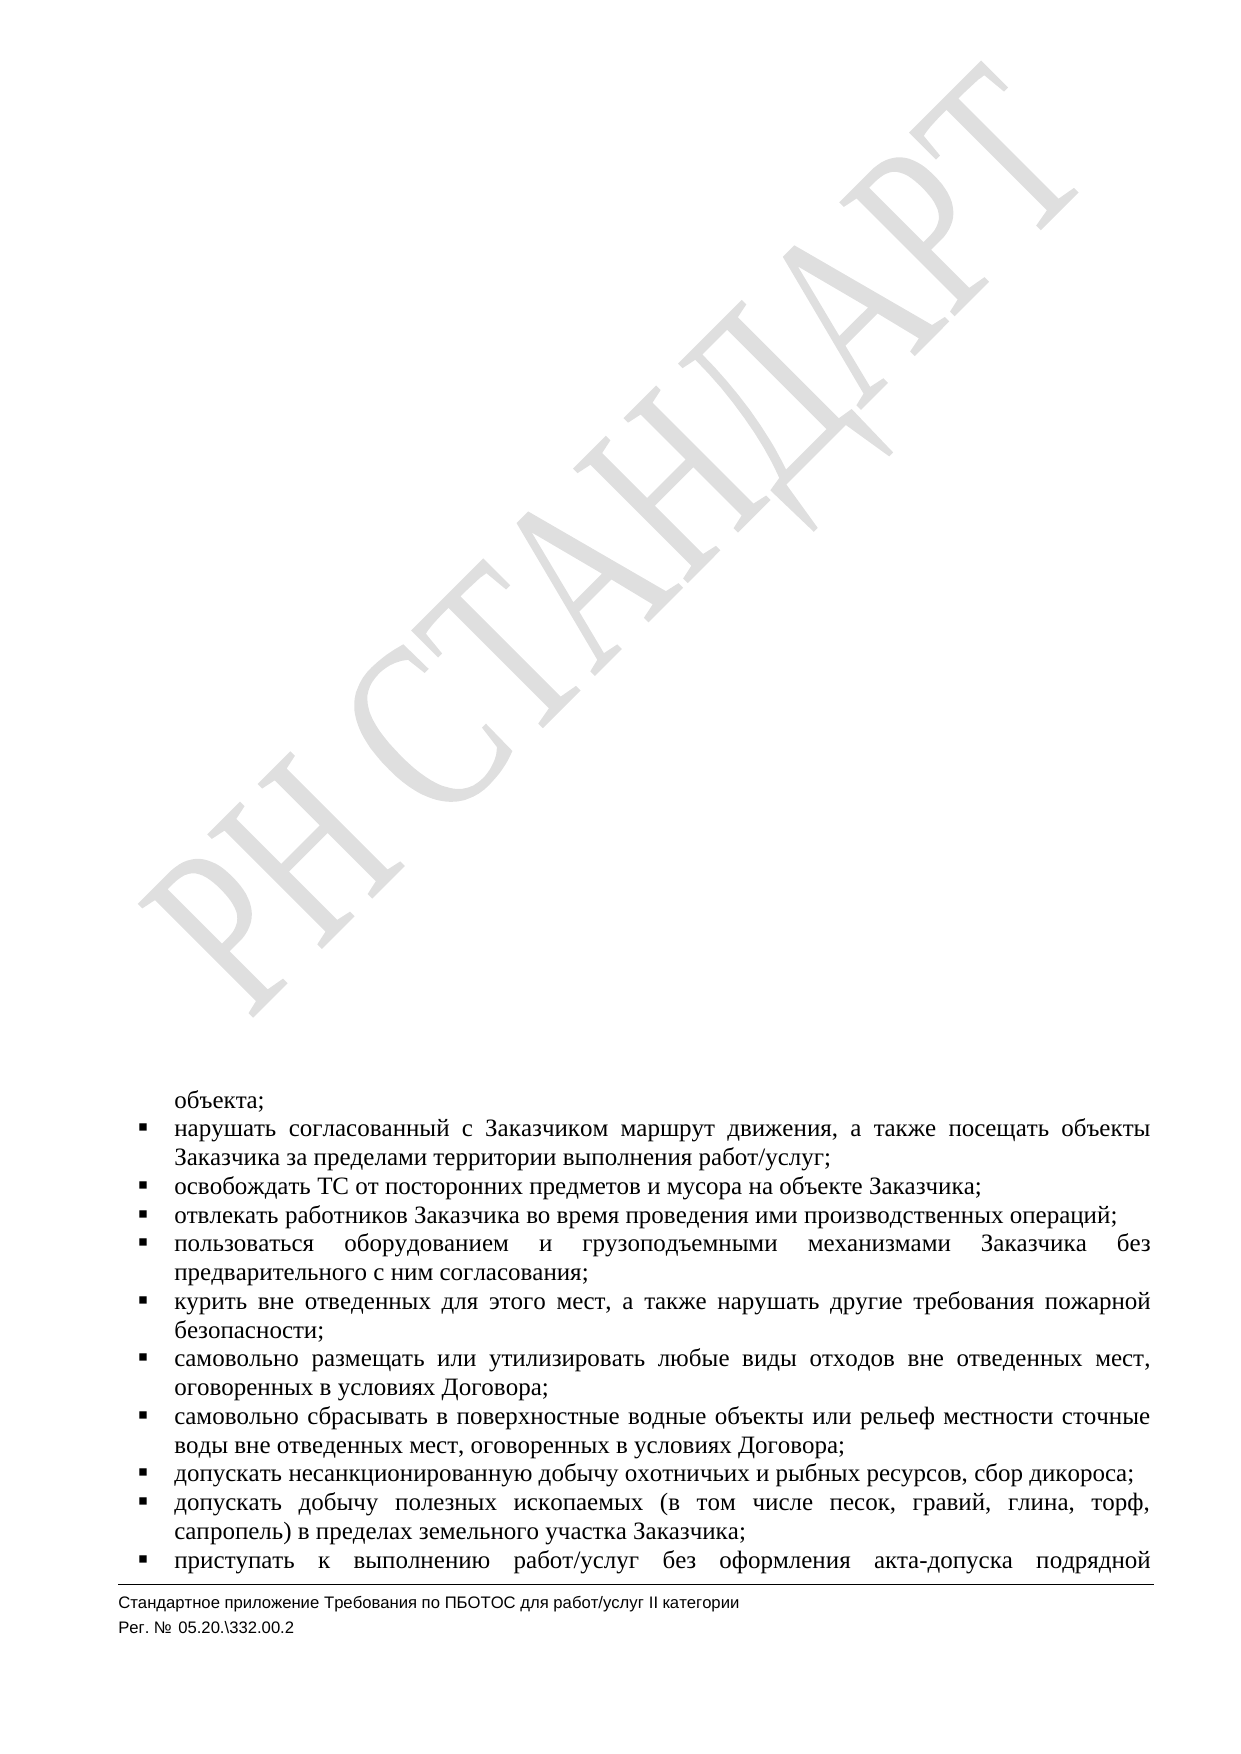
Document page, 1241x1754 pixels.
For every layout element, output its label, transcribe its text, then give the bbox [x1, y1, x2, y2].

list освобождать ТС от посторонних предметов и мусора на объекте Заказчика; [137, 1171, 1152, 1200]
list пользоваться оборудованием и грузоподъемными механизмами Заказчика без предварительного с ним согласования; [137, 1228, 1152, 1286]
list приступать к выполнению работ/услуг без оформления акта-допуска подрядной организации на производство работ и получения разрешения Заказчика. [137, 1545, 1152, 1573]
list нарушать согласованный с Заказчиком маршрут движения, а также посещать объекты Заказчика за пределами территории выполнения работ/услуг; [137, 1113, 1152, 1171]
list оставлять работающим двигатель ТС после въезда на территорию взрывопожароопасного объекта; [137, 1085, 1152, 1113]
list самовольно размещать или утилизировать любые виды отходов вне отведенных мест, оговоренных в условиях Договора; [137, 1343, 1152, 1401]
list самовольно сбрасывать в поверхностные водные объекты или рельеф местности сточные воды вне отведенных мест, оговоренных в условиях Договора; [137, 1401, 1152, 1458]
list допускать несанкционированную добычу охотничьих и рыбных ресурсов, сбор дикороса; [137, 1458, 1152, 1487]
list отвлекать работников Заказчика во время проведения ими производственных операций; [137, 1200, 1152, 1228]
list допускать добычу полезных ископаемых (в том числе песок, гравий, глина, торф, сапропель) в пределах земельного участка Заказчика; [137, 1487, 1152, 1545]
list курить вне отведенных для этого мест, а также нарушать другие требования пожарной безопасности; [137, 1286, 1152, 1343]
